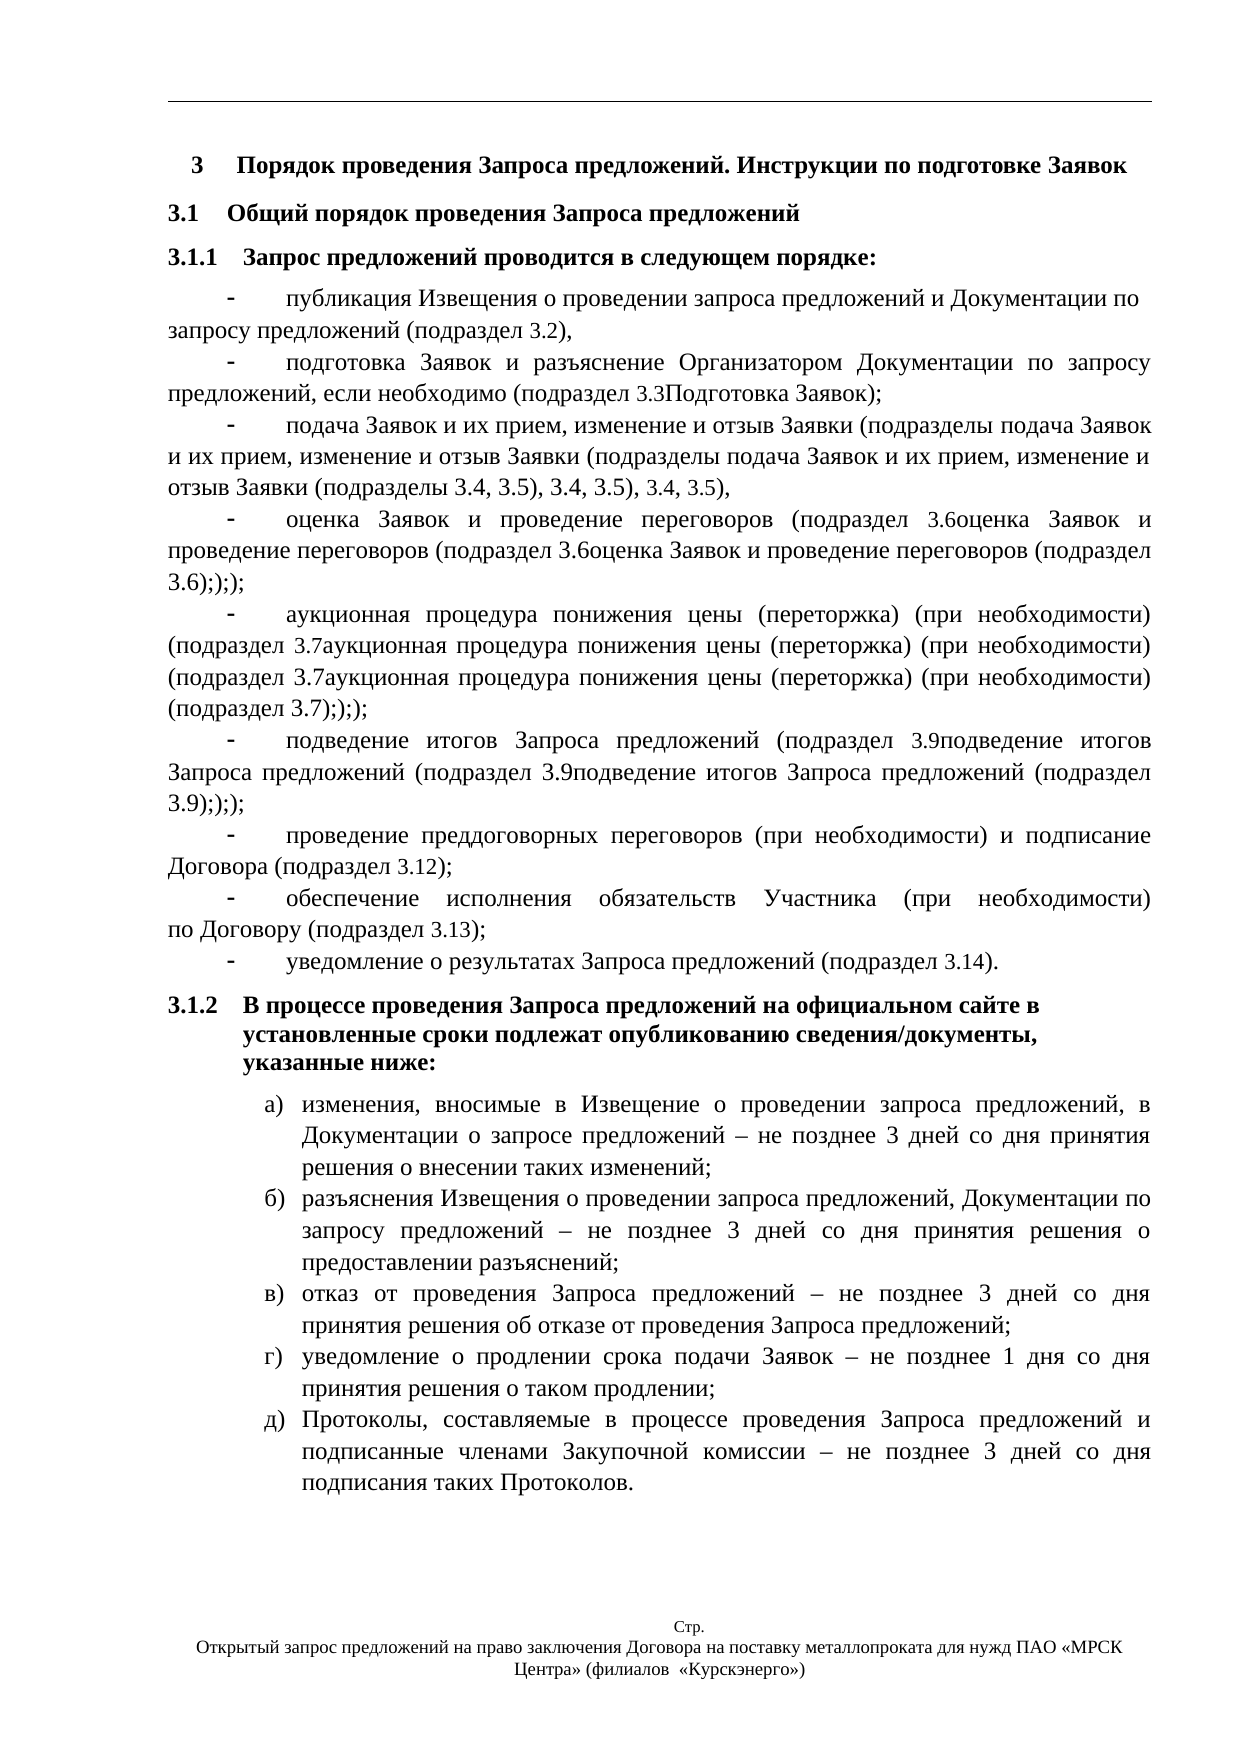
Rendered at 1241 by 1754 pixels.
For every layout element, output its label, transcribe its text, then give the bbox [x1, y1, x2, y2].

list оценка Заявок и проведение переговоров (подраздел 3.6); [168, 504, 1152, 596]
list разъяснения Извещения о проведении запроса предложений, Документации по запросу предложений – не позднее 3 дней со дня принятия решения о предоставлении разъяснений; [264, 1183, 1152, 1275]
list проведение преддоговорных переговоров (при необходимости) и подписание Договора (подраздел 3.12); [168, 820, 1152, 880]
list аукционная процедура понижения цены (переторжка) (при необходимости) (подраздел 3.7); [168, 599, 1152, 722]
list подача Заявок и их прием, изменение и отзыв Заявки (подразделы 3.4, 3.5), [168, 410, 1152, 501]
list Протоколы, составляемые в процессе проведения Запроса предложений и подписанные членами Закупочной комиссии – не позднее 3 дней со дня подписания таких Протоколов. [264, 1404, 1152, 1496]
list отказ от проведения Запроса предложений – не позднее 3 дней со дня принятия решения об отказе от проведения Запроса предложений; [264, 1278, 1152, 1338]
list уведомление о результатах Запроса предложений (подраздел 3.14). [168, 946, 1152, 975]
subtitle Запрос предложений проводится в следующем порядке: [168, 242, 1152, 271]
list уведомление о продлении срока подачи Заявок – не позднее 1 дня со дня принятия решения о таком продлении; [264, 1341, 1152, 1402]
subtitle В процессе проведения Запроса предложений на официальном сайте в установленные сроки подлежат опубликованию сведения/документы, указанные ниже: [168, 990, 1152, 1076]
list подготовка Заявок и разъяснение Организатором Документации по запросу предложений, если необходимо (подраздел 3.3); [168, 347, 1152, 407]
subtitle Порядок проведения Запроса предложений. Инструкции по подготовке Заявок [166, 150, 1152, 179]
list обеспечение исполнения обязательств Участника (при необходимости) по Договору (подраздел 3.13); [168, 883, 1152, 943]
list изменения, вносимые в Извещение о проведении запроса предложений, в Документации о запросе предложений – не позднее 3 дней со дня принятия решения о внесении таких изменений; [264, 1089, 1152, 1181]
list публикация Извещения о проведении запроса предложений и Документации по запросу предложений (подраздел 3.2), [168, 283, 1152, 344]
subtitle Общий порядок проведения Запроса предложений [168, 198, 1152, 227]
list подведение итогов Запроса предложений (подраздел 3.9); [168, 725, 1152, 817]
